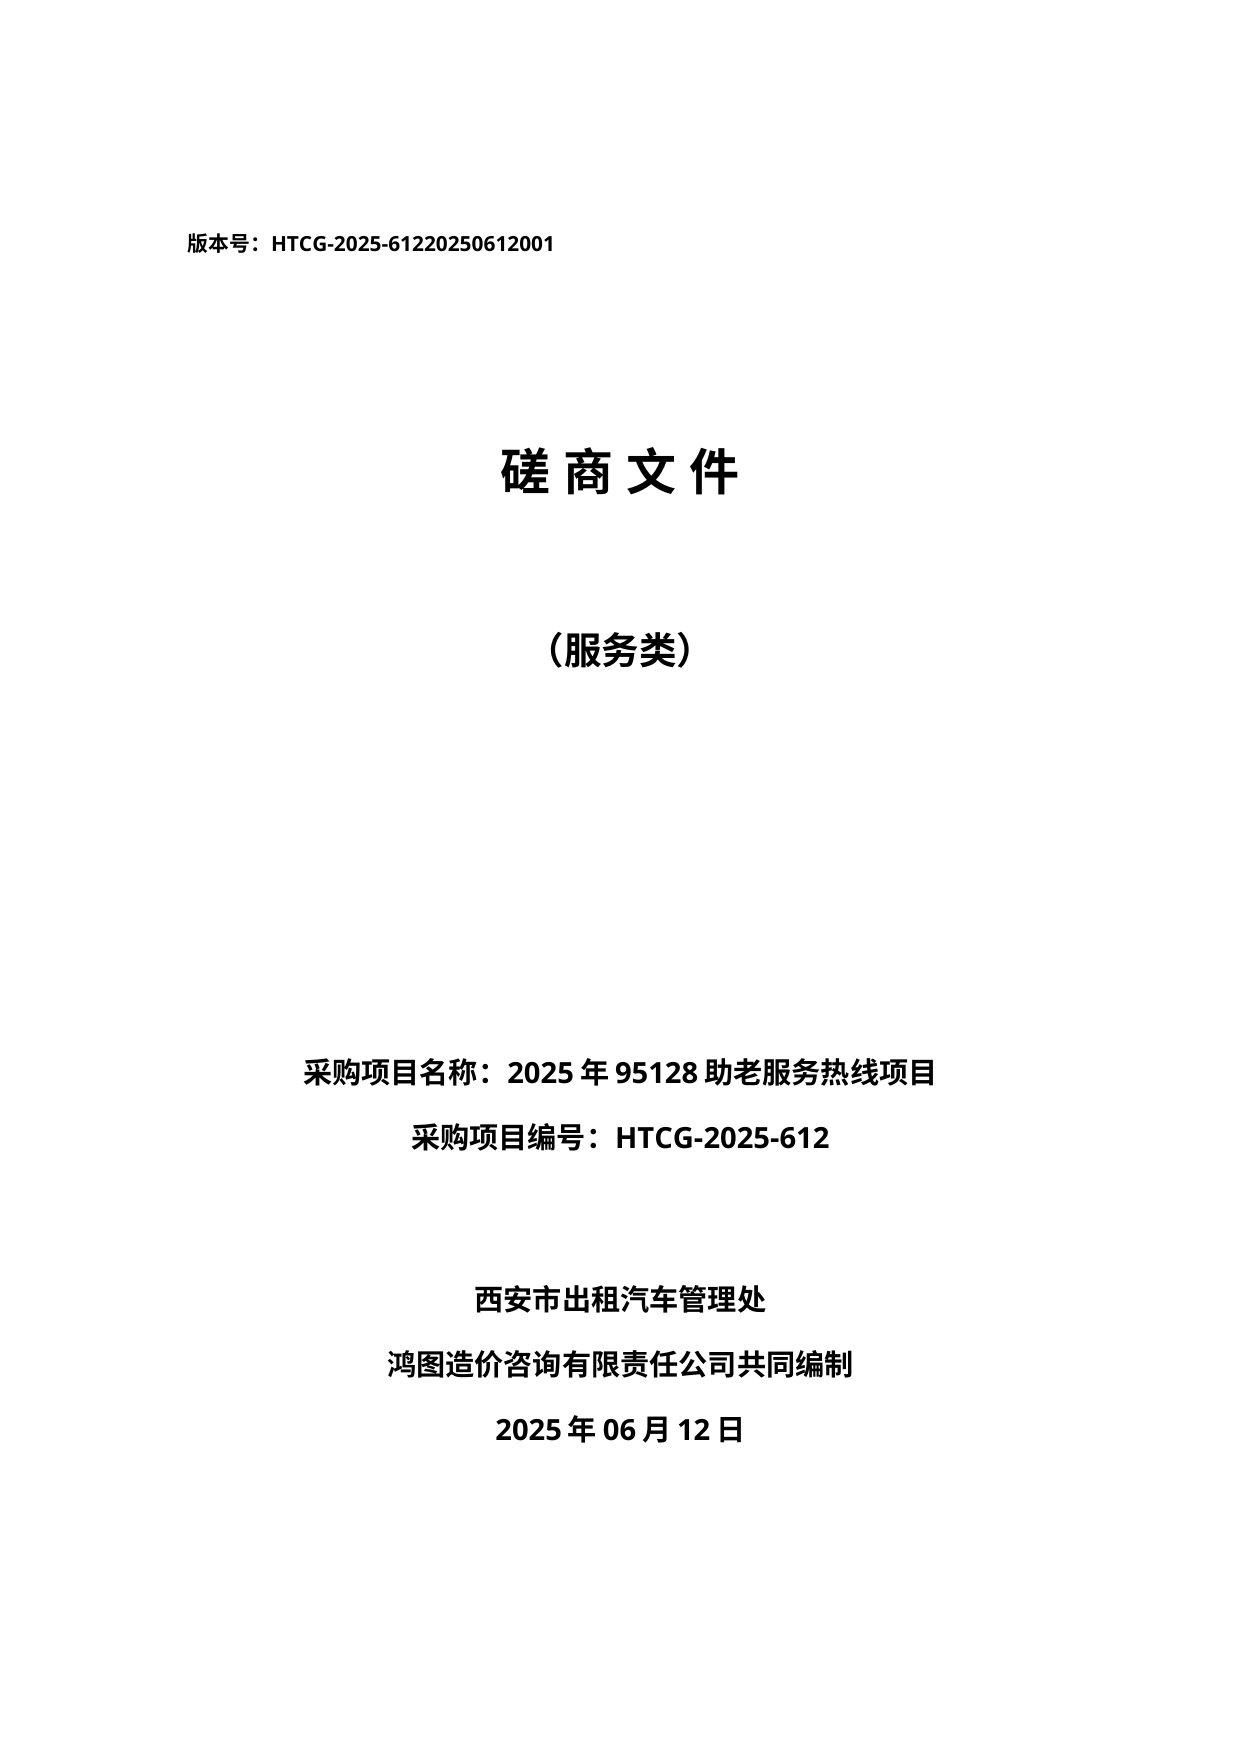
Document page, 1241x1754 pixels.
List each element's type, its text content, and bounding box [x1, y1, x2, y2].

text 西安市出租汽车管理处 [187, 1267, 1053, 1332]
text 采购项目名称：2025年95128助老服务热线项目 [187, 1039, 1053, 1104]
text 采购项目编号：HTCG-2025-612 [187, 1104, 1053, 1267]
text （服务类） [187, 617, 1053, 1039]
text 鸿图造价咨询有限责任公司共同编制 [187, 1332, 1053, 1397]
text 磋 商 文 件 [187, 422, 1053, 617]
text 2025年06月12日 [187, 1397, 1053, 1462]
text 版本号：HTCG-2025-61220250612001 [187, 227, 1053, 422]
